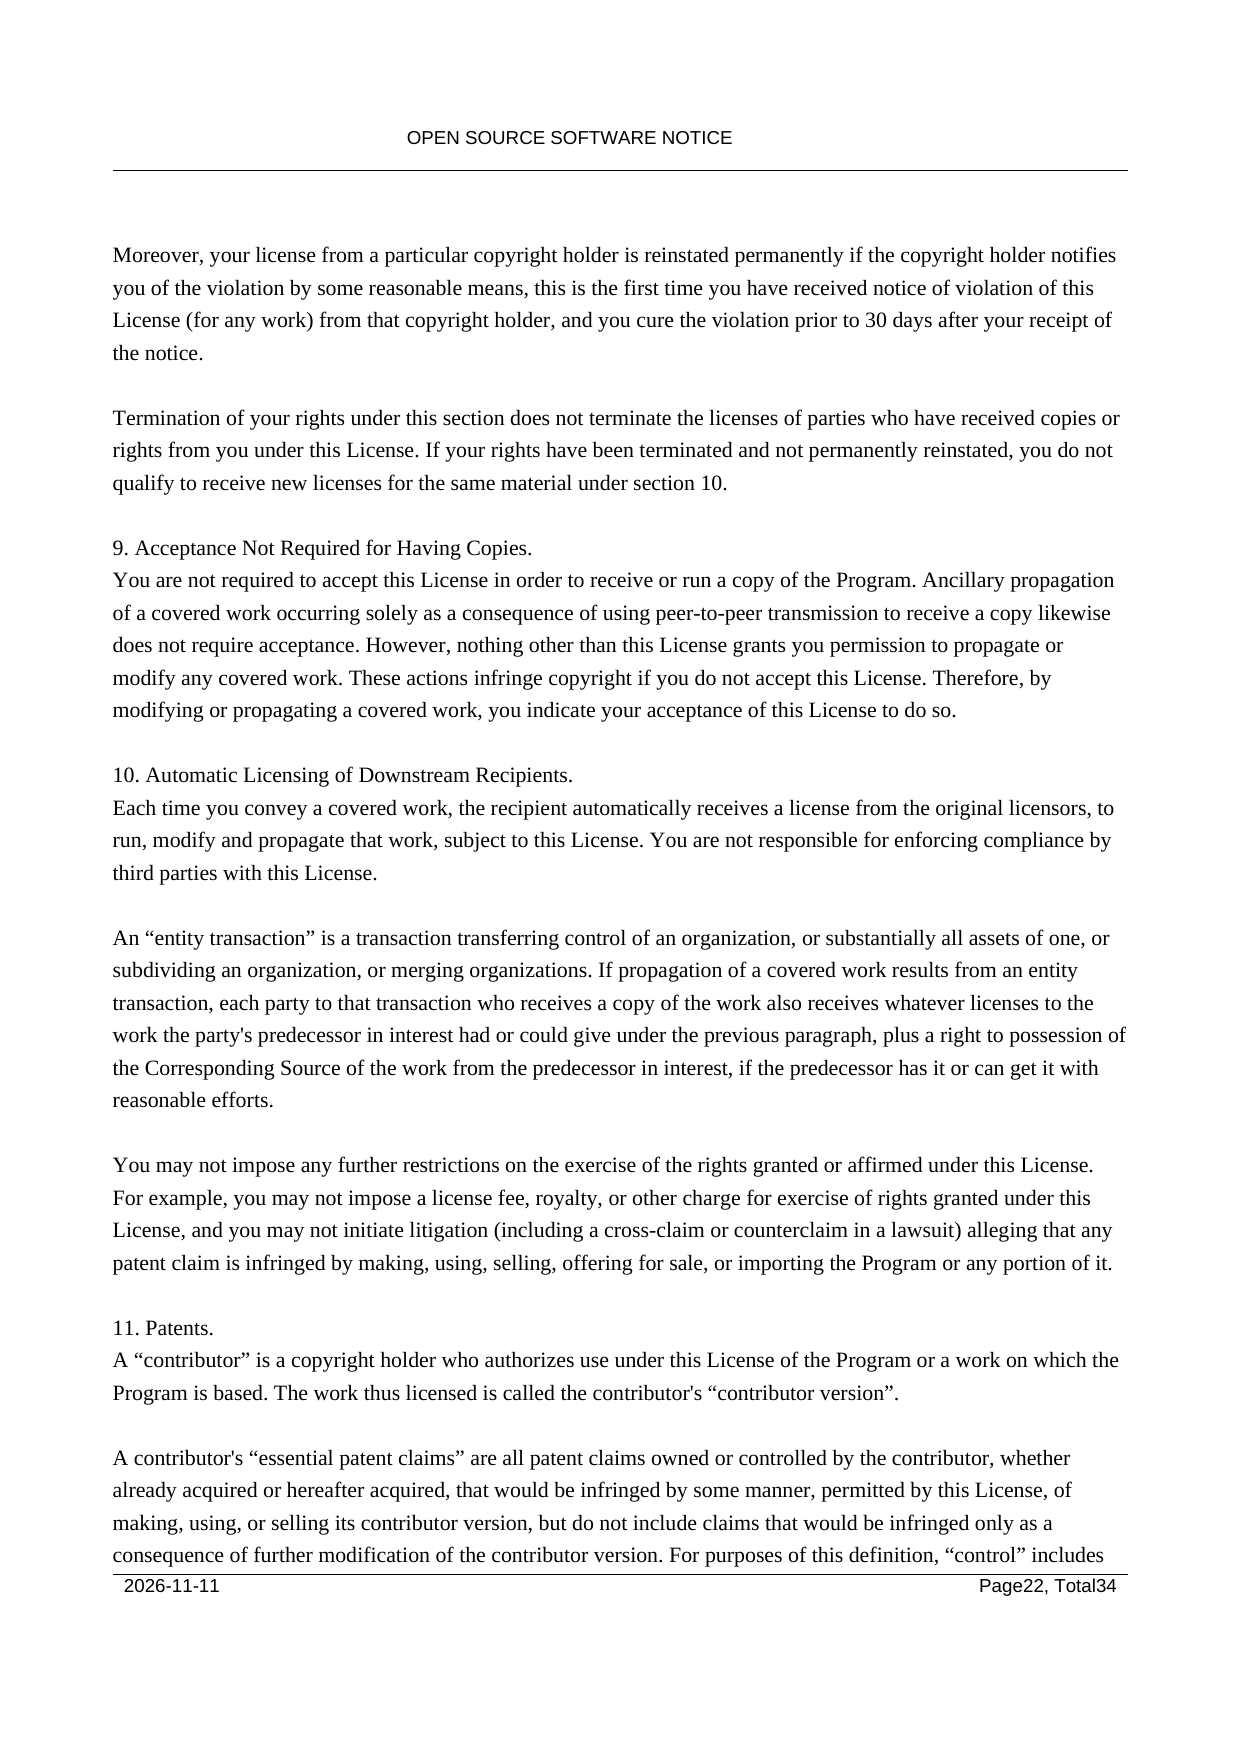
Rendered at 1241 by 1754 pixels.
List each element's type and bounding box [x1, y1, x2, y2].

text [112, 206, 1128, 1571]
